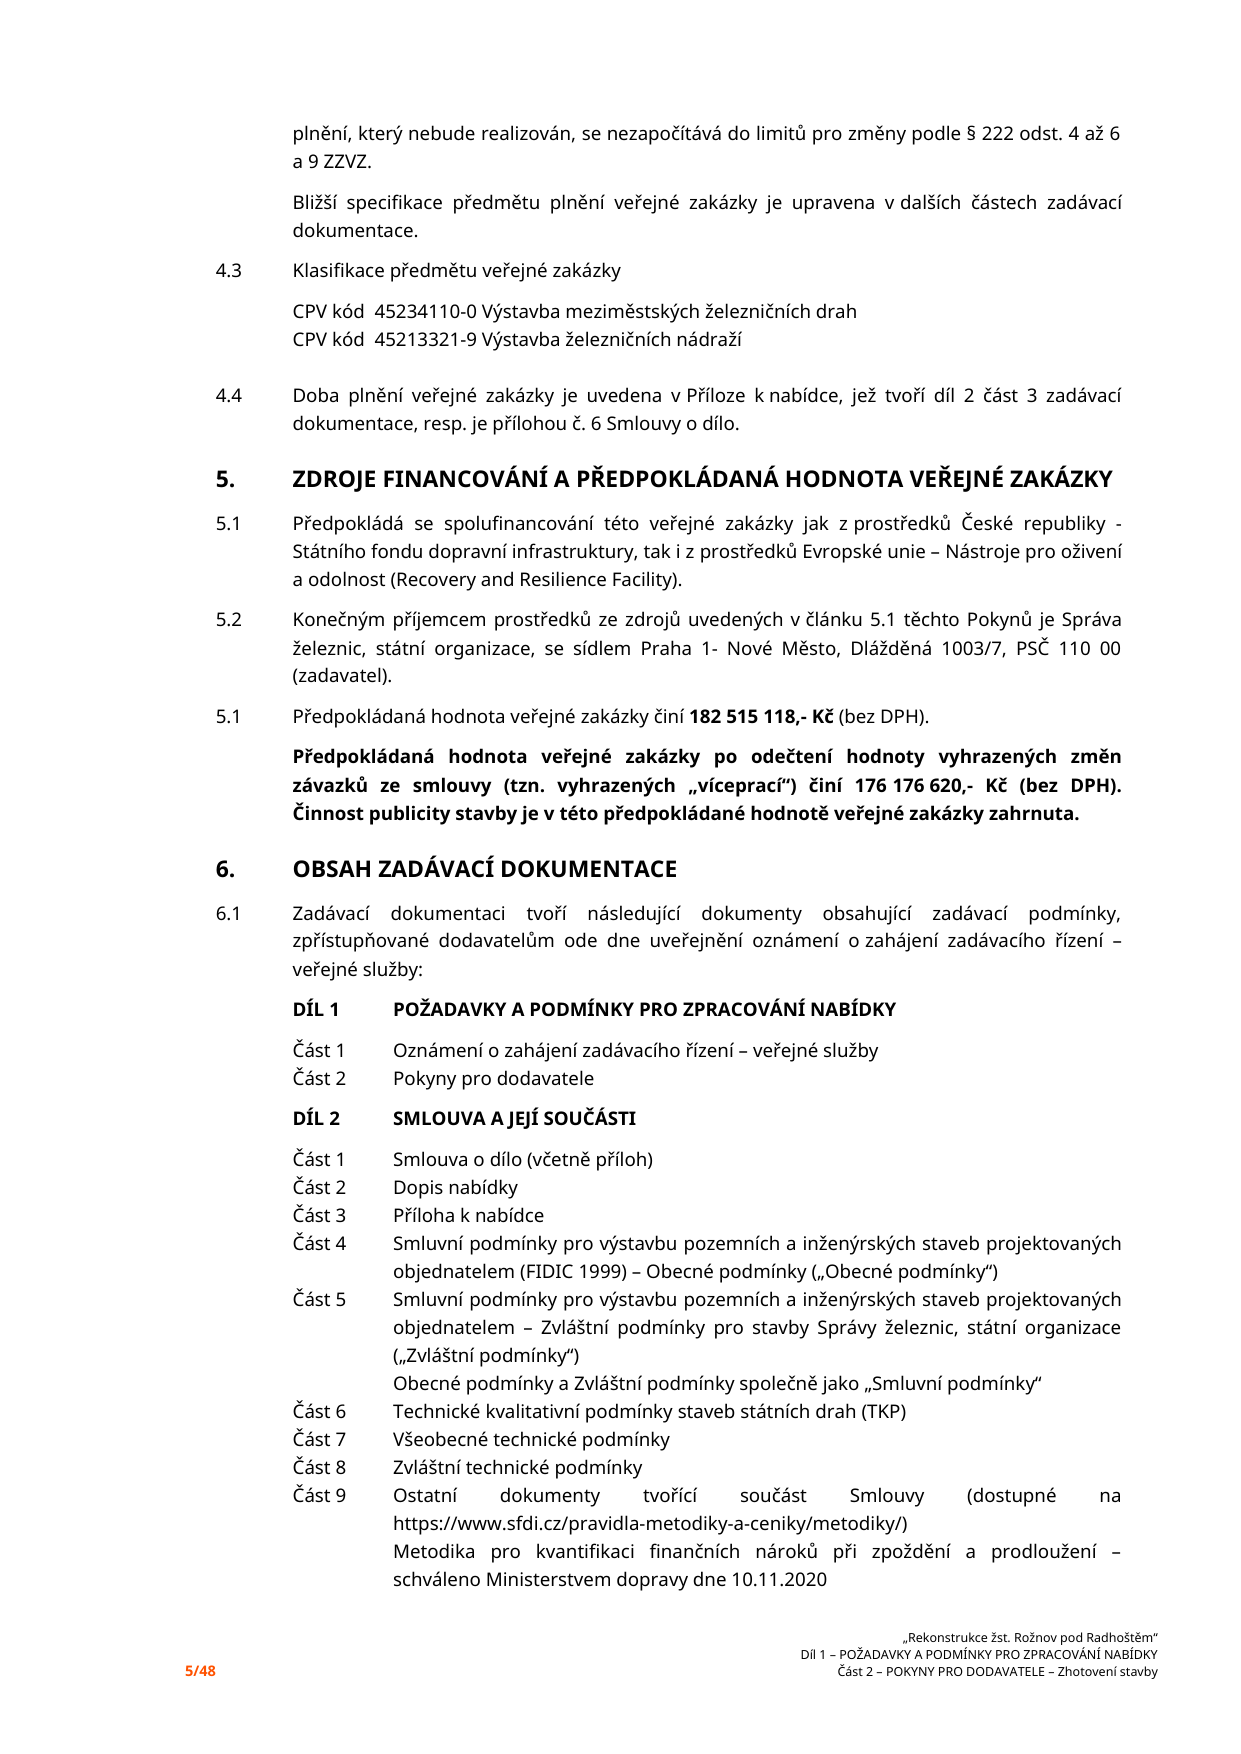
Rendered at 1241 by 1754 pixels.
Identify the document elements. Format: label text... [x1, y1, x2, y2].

text CPV kód 45213321-9 Výstavba železničních nádraží [292, 326, 1122, 352]
text DÍL 1 POŽADAVKY A PODMÍNKY PRO ZPRACOVÁNÍ NABÍDKY [292, 996, 1122, 1022]
text Zadávací dokumentaci tvoří následující dokumenty obsahující zadávací podmínky, zpřístupňované dodavatelům ode dne uveřejnění oznámení o zahájení zadávacího řízení – veřejné služby: [216, 900, 1122, 981]
text Část 2 Dopis nabídky [292, 1174, 1122, 1199]
text Předpokládá se spolufinancování této veřejné zakázky jak z prostředků České republiky - Státního fondu dopravní infrastruktury, tak i z prostředků Evropské unie – Nástroje pro oživení a odolnost (Recovery and Resilience Facility). [216, 510, 1122, 592]
text Obecné podmínky a Zvláštní podmínky společně jako „Smluvní podmínky“ [292, 1370, 1122, 1396]
text Část 1 Oznámení o zahájení zadávacího řízení – veřejné služby [292, 1037, 1122, 1062]
text Část 1 Smlouva o dílo (včetně příloh) [292, 1146, 1122, 1171]
text Část 8 Zvláštní technické podmínky [292, 1454, 1122, 1480]
text Klasifikace předmětu veřejné zakázky [216, 258, 1122, 283]
text DÍL 2 SMLOUVA A JEJÍ SOUČÁSTI [292, 1105, 1122, 1131]
text Doba plnění veřejné zakázky je uvedena v Příloze k nabídce, jež tvoří díl 2 část 3 zadávací dokumentace, resp. je přílohou č. 6 Smlouvy o dílo. [216, 382, 1122, 436]
text Část 5 Smluvní podmínky pro výstavbu pozemních a inženýrských staveb projektovaných objednatelem – Zvláštní podmínky pro stavby Správy železnic, státní organizace („Zvláštní podmínky“) [292, 1286, 1122, 1368]
text Část 9 Ostatní dokumenty tvořící součást Smlouvy (dostupné na https://www.sfdi.cz/pravidla-metodiky-a-ceniky/metodiky/) [292, 1482, 1122, 1536]
text Část 2 Pokyny pro dodavatele [292, 1065, 1122, 1090]
text Bližší specifikace předmětu plnění veřejné zakázky je upravena v dalších částech zadávací dokumentace. [292, 189, 1122, 243]
text Část 7 Všeobecné technické podmínky [292, 1426, 1122, 1452]
text Část 6 Technické kvalitativní podmínky staveb státních drah (TKP) [292, 1398, 1122, 1424]
text OBSAH ZADÁVACÍ DOKUMENTACE [216, 853, 1122, 884]
text Část 3 Příloha k nabídce [292, 1202, 1122, 1227]
list Předpokládaná hodnota veřejné zakázky činí 182 515 118,- Kč (bez DPH). [216, 703, 1122, 729]
text ZDROJE FINANCOVÁNÍ a PŘEDPOKLÁDANÁ HODNOTA VEŘEJNÉ ZAKÁZKY [216, 463, 1122, 494]
text CPV kód 45234110-0 Výstavba meziměstských železničních drah [292, 298, 1122, 324]
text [292, 121, 1122, 174]
text Metodika pro kvantifikaci finančních nároků při zpoždění a prodloužení – schváleno Ministerstvem dopravy dne 10.11.2020 [292, 1538, 1122, 1592]
text Část 4 Smluvní podmínky pro výstavbu pozemních a inženýrských staveb projektovaných objednatelem (FIDIC 1999) – Obecné podmínky („Obecné podmínky“) [292, 1230, 1122, 1283]
text Konečným příjemcem prostředků ze zdrojů uvedených v článku 5.1 těchto Pokynů je Správa železnic, státní organizace, se sídlem Praha 1- Nové Město, Dlážděná 1003/7, PSČ 110 00 (zadavatel). [216, 607, 1122, 688]
list Předpokládaná hodnota veřejné zakázky po odečtení hodnoty vyhrazených změn závazků ze smlouvy (tzn. vyhrazených „víceprací“) činí 176 176 620,- Kč (bez DPH). Činnost publicity stavby je v této předpokládané hodnotě veřejné zakázky zahrnuta. [292, 744, 1122, 825]
